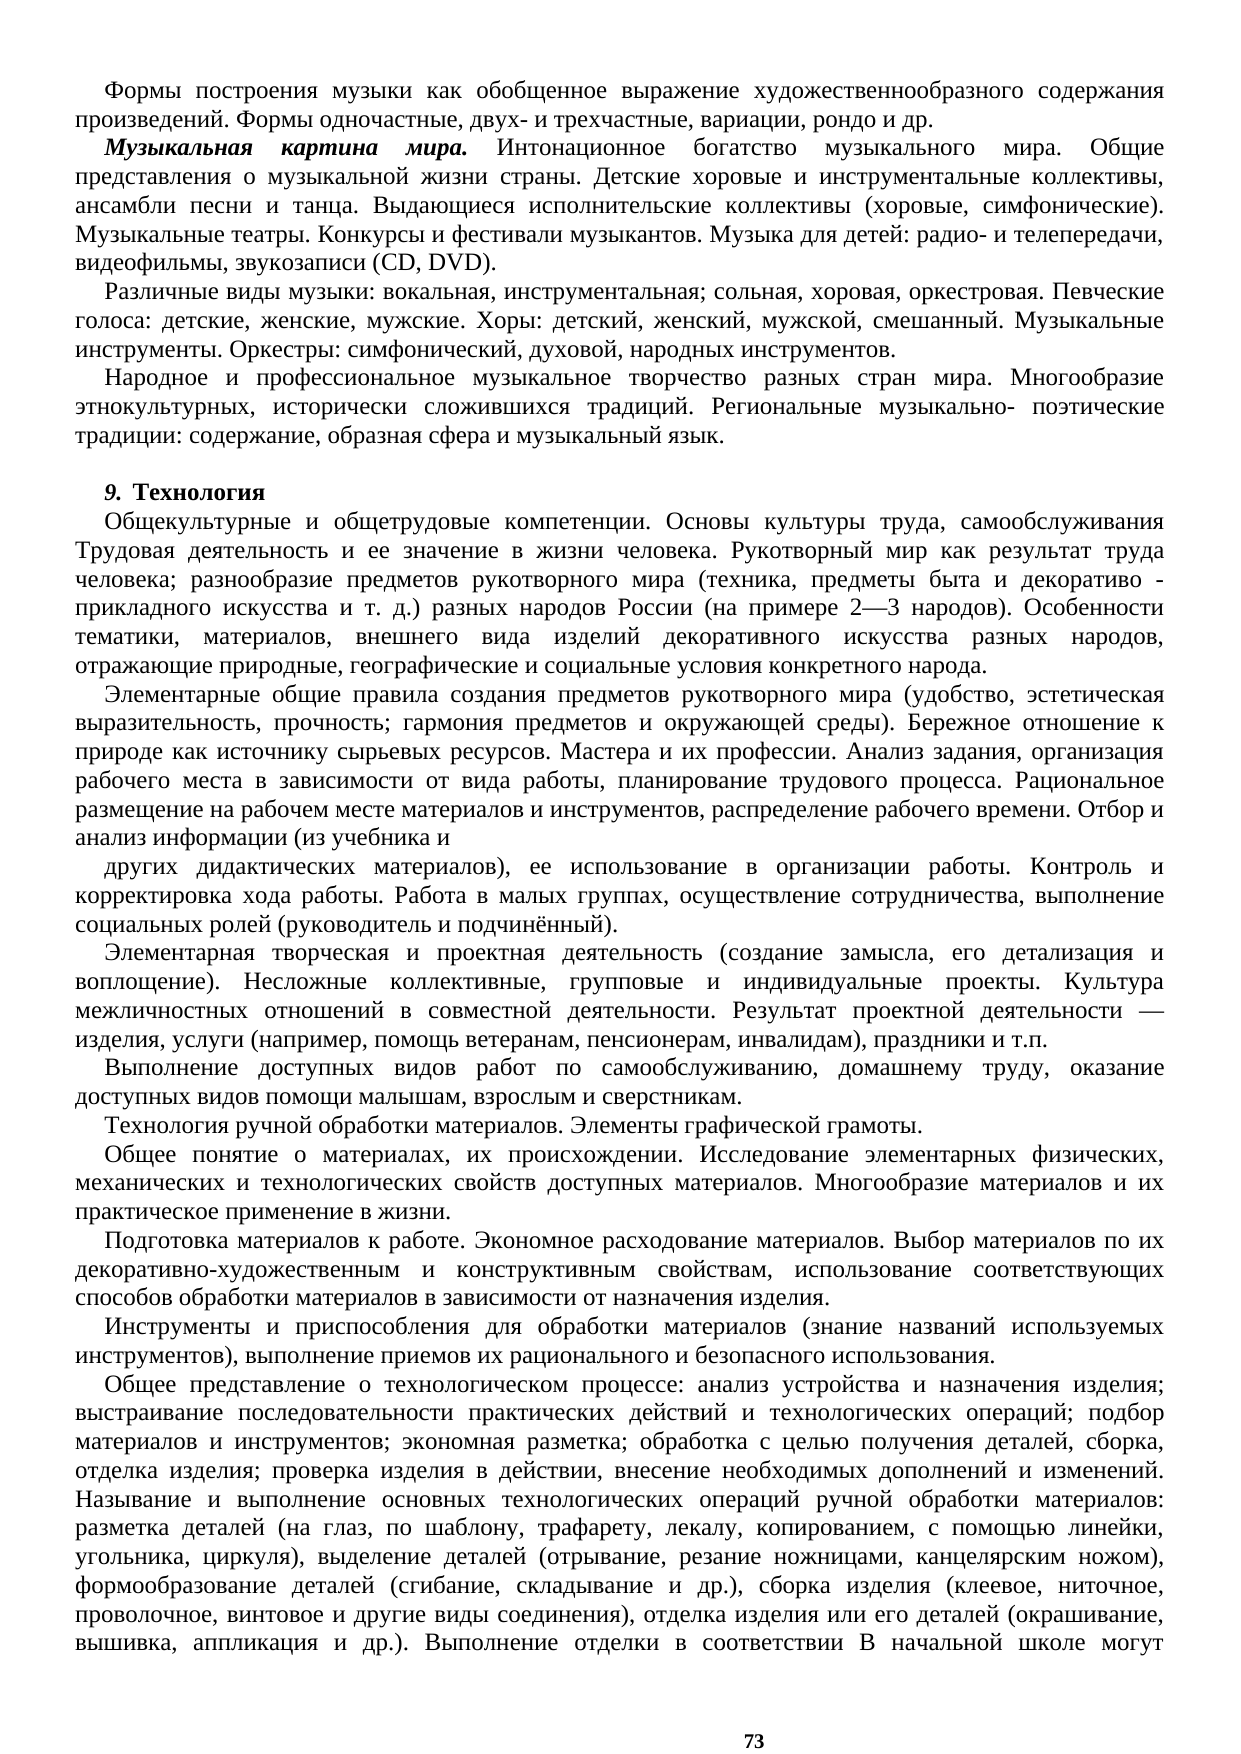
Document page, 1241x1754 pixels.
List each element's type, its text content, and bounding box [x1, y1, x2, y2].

text Различные виды музыки: вокальная, инструментальная; сольная, хоровая, оркестровая. Певческие голоса: детские, женские, мужские. Хоры: детский, женский, мужской, смешанный. Музыкальные инструменты. Оркестры: симфонический, духовой, народных инструментов. [75, 276, 1165, 362]
text Элементарные общие правила создания предметов рукотворного мира (удобство, эстетическая выразительность, прочность; гармония предметов и окружающей среды). Бережное отношение к природе как источнику сырьевых ресурсов. Мастера и их профессии. Анализ задания, организация рабочего места в зависимости от вида работы, планирование трудового процесса. Рациональное размещение на рабочем месте материалов и инструментов, распределение рабочего времени. Отбор и анализ информации (из учебника и [75, 679, 1165, 851]
list Технология [75, 477, 1165, 506]
text Народное и профессиональное музыкальное творчество разных стран мира. Многообразие этнокультурных, исторически сложившихся традиций. Региональные музыкально- поэтические традиции: содержание, образная сфера и музыкальный язык. [75, 362, 1165, 449]
text Формы построения музыки как обобщенное выражение художественнообразного содержания произведений. Формы одночастные, двух- и трехчастные, вариации, рондо и др. [75, 75, 1165, 132]
text Элементарная творческая и проектная деятельность (создание замысла, его детализация и воплощение). Несложные коллективные, групповые и индивидуальные проекты. Культура межличностных отношений в совместной деятельности. Результат проектной деятельности — изделия, услуги (например, помощь ветеранам, пенсионерам, инвалидам), праздники и т.п. [75, 937, 1165, 1052]
text Музыкальная картина мира. Интонационное богатство музыкального мира. Общие представления о музыкальной жизни страны. Детские хоровые и инструментальные коллективы, ансамбли песни и танца. Выдающиеся исполнительские коллективы (хоровые, симфонические). Музыкальные театры. Конкурсы и фестивали музыкантов. Музыка для детей: радио- и телепередачи, видеофильмы, звукозаписи (CD, DVD). [75, 132, 1165, 276]
text Технология ручной обработки материалов. Элементы графической грамоты. [75, 1110, 1165, 1139]
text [75, 1369, 1165, 1656]
text Общее понятие о материалах, их происхождении. Исследование элементарных физических, механических и технологических свойств доступных материалов. Многообразие материалов и их практическое применение в жизни. [75, 1139, 1165, 1225]
text Инструменты и приспособления для обработки материалов (знание названий используемых инструментов), выполнение приемов их рационального и безопасного использования. [75, 1311, 1165, 1369]
text Подготовка материалов к работе. Экономное расходование материалов. Выбор материалов по их декоративно-художественным и конструктивным свойствам, использование соответствующих способов обработки материалов в зависимости от назначения изделия. [75, 1225, 1165, 1311]
text Выполнение доступных видов работ по самообслуживанию, домашнему труду, оказание доступных видов помощи малышам, взрослым и сверстникам. [75, 1052, 1165, 1110]
text других дидактических материалов), ее использование в организации работы. Контроль и корректировка хода работы. Работа в малых группах, осуществление сотрудничества, выполнение социальных ролей (руководитель и подчинённый). [75, 851, 1165, 937]
text Общекультурные и общетрудовые компетенции. Основы культуры труда, самообслуживания Трудовая деятельность и ее значение в жизни человека. Рукотворный мир как результат труда человека; разнообразие предметов рукотворного мира (техника, предметы быта и декоративо - прикладного искусства и т. д.) разных народов России (на примере 2—3 народов). Особенности тематики, материалов, внешнего вида изделий декоративного искусства разных народов, отражающие природные, географические и социальные условия конкретного народа. [75, 506, 1165, 679]
